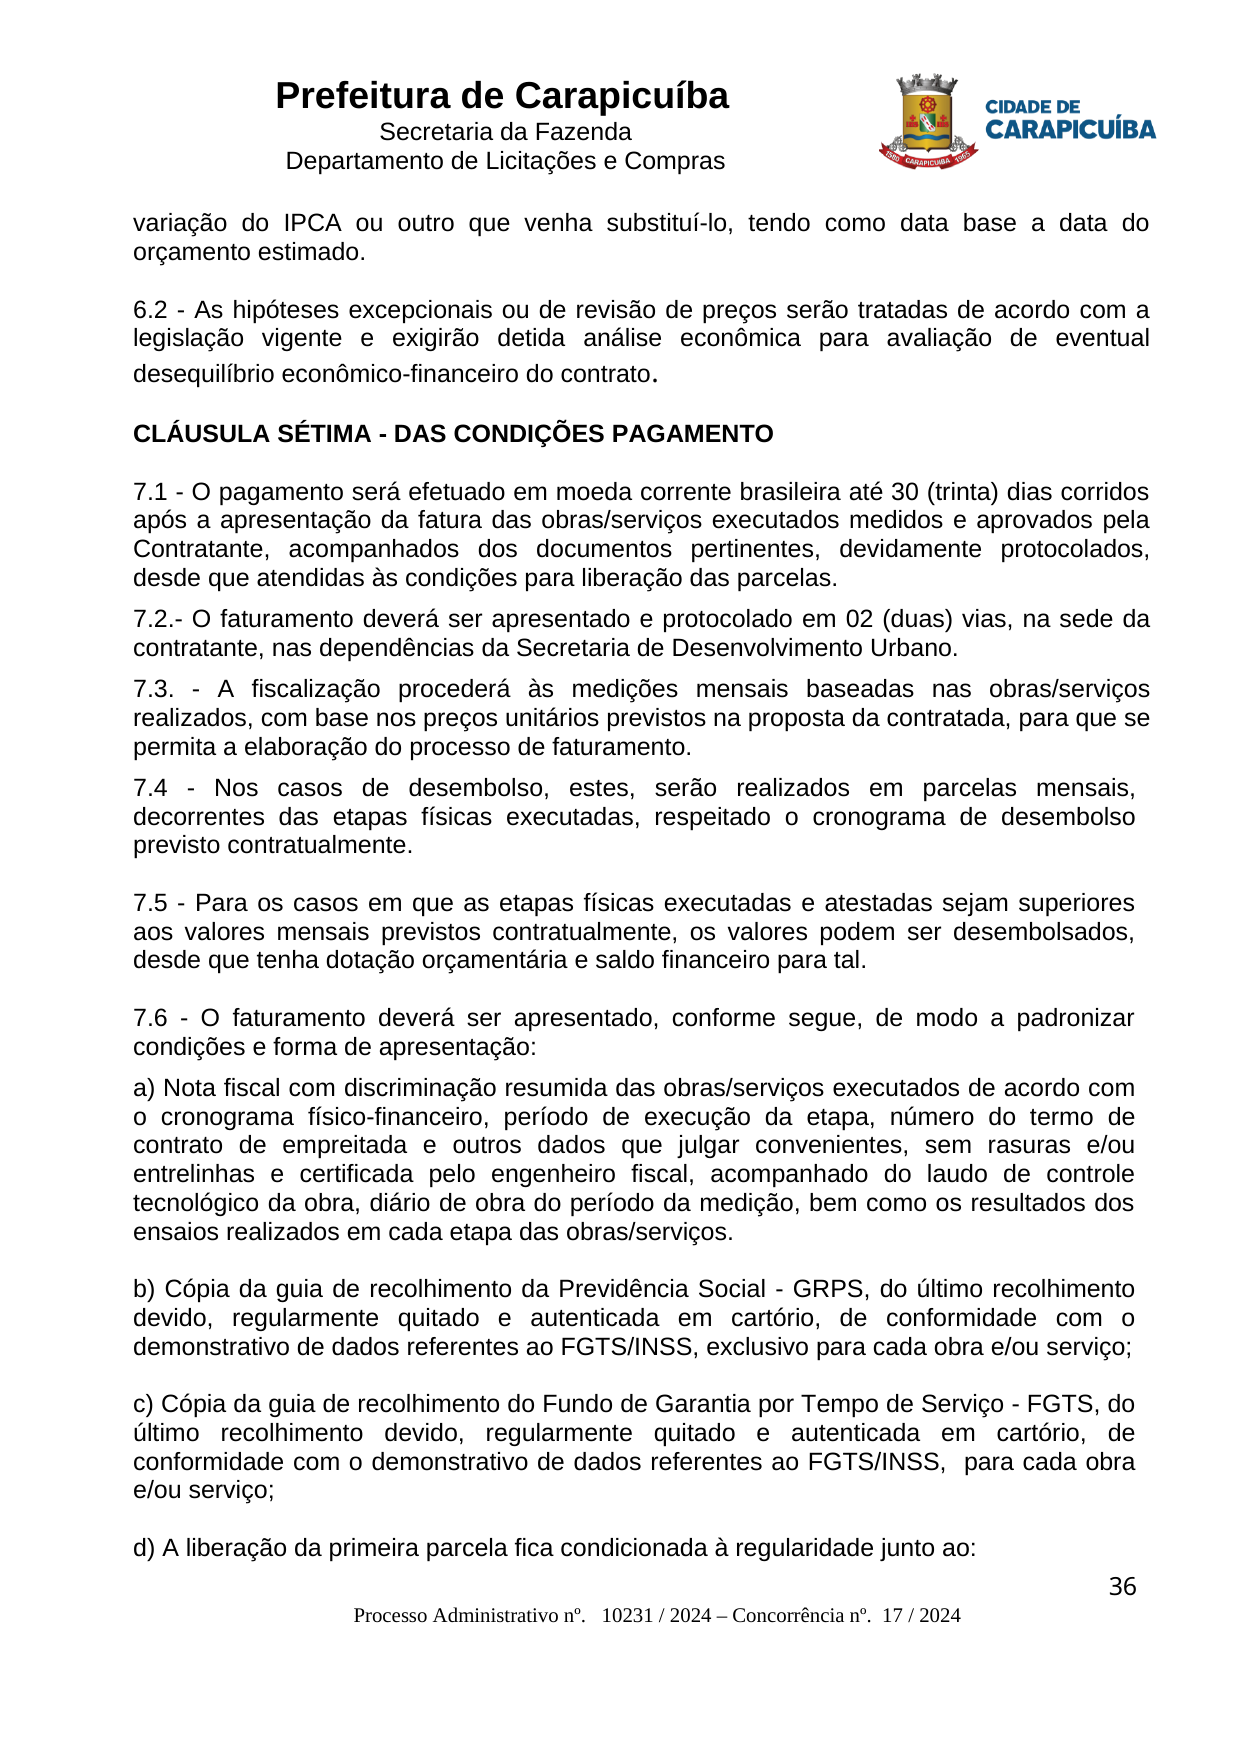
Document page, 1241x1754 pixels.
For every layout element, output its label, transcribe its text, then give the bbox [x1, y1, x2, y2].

text a) Nota fiscal com discriminação resumida das obras/serviços executados de acordo com o cronograma físico-financeiro, período de execução da etapa, número do termo de contrato de empreitada e outros dados que julgar convenientes, sem rasuras e/ou entrelinhas e certificada pelo engenheiro fiscal, acompanhado do laudo de controle tecnológico da obra, diário de obra do período da medição, bem como os resultados dos ensaios realizados em cada etapa das obras/serviços. [133, 1073, 1137, 1246]
text 7.2.- O faturamento deverá ser apresentado e protocolado em 02 (duas) vias, na sede da contratante, nas dependências da Secretaria de Desenvolvimento Urbano. [133, 604, 1152, 662]
text CLÁUSULA SÉTIMA - DAS CONDIÇÕES PAGAMENTO [133, 419, 1152, 448]
text d) A liberação da primeira parcela fica condicionada à regularidade junto ao: [133, 1533, 1137, 1562]
text c) Cópia da guia de recolhimento do Fundo de Garantia por Tempo de Serviço - FGTS, do último recolhimento devido, regularmente quitado e autenticada em cartório, de conformidade com o demonstrativo de dados referentes ao FGTS/INSS, para cada obra e/ou serviço; [133, 1389, 1137, 1504]
text 7.5 - Para os casos em que as etapas físicas executadas e atestadas sejam superiores aos valores mensais previstos contratualmente, os valores podem ser desembolsados, desde que tenha dotação orçamentária e saldo financeiro para tal. [133, 888, 1137, 974]
text b) Cópia da guia de recolhimento da Previdência Social - GRPS, do último recolhimento devido, regularmente quitado e autenticada em cartório, de conformidade com o demonstrativo de dados referentes ao FGTS/INSS, exclusivo para cada obra e/ou serviço; [133, 1274, 1137, 1361]
picture [877, 65, 1159, 172]
text 7.1 - O pagamento será efetuado em moeda corrente brasileira até 30 (trinta) dias corridos após a apresentação da fatura das obras/serviços executados medidos e aprovados pela Contratante, acompanhados dos documentos pertinentes, devidamente protocolados, desde que atendidas às condições para liberação das parcelas. [133, 448, 1152, 592]
text 7.4 - Nos casos de desembolso, estes, serão realizados em parcelas mensais, decorrentes das etapas físicas executadas, respeitado o cronograma de desembolso previsto contratualmente. [133, 773, 1137, 859]
text 7.6 - O faturamento deverá ser apresentado, conforme segue, de modo a padronizar condições e forma de apresentação: [133, 1003, 1137, 1061]
text 7.3. - A fiscalização procederá às medições mensais baseadas nas obras/serviços realizados, com base nos preços unitários previstos na proposta da contratada, para que se permita a elaboração do processo de faturamento. [133, 674, 1152, 761]
text 6.2 - As hipóteses excepcionais ou de revisão de preços serão tratadas de acordo com a legislação vigente e exigirão detida análise econômica para avaliação de eventual desequilíbrio econômico-financeiro do contrato. [133, 295, 1152, 391]
